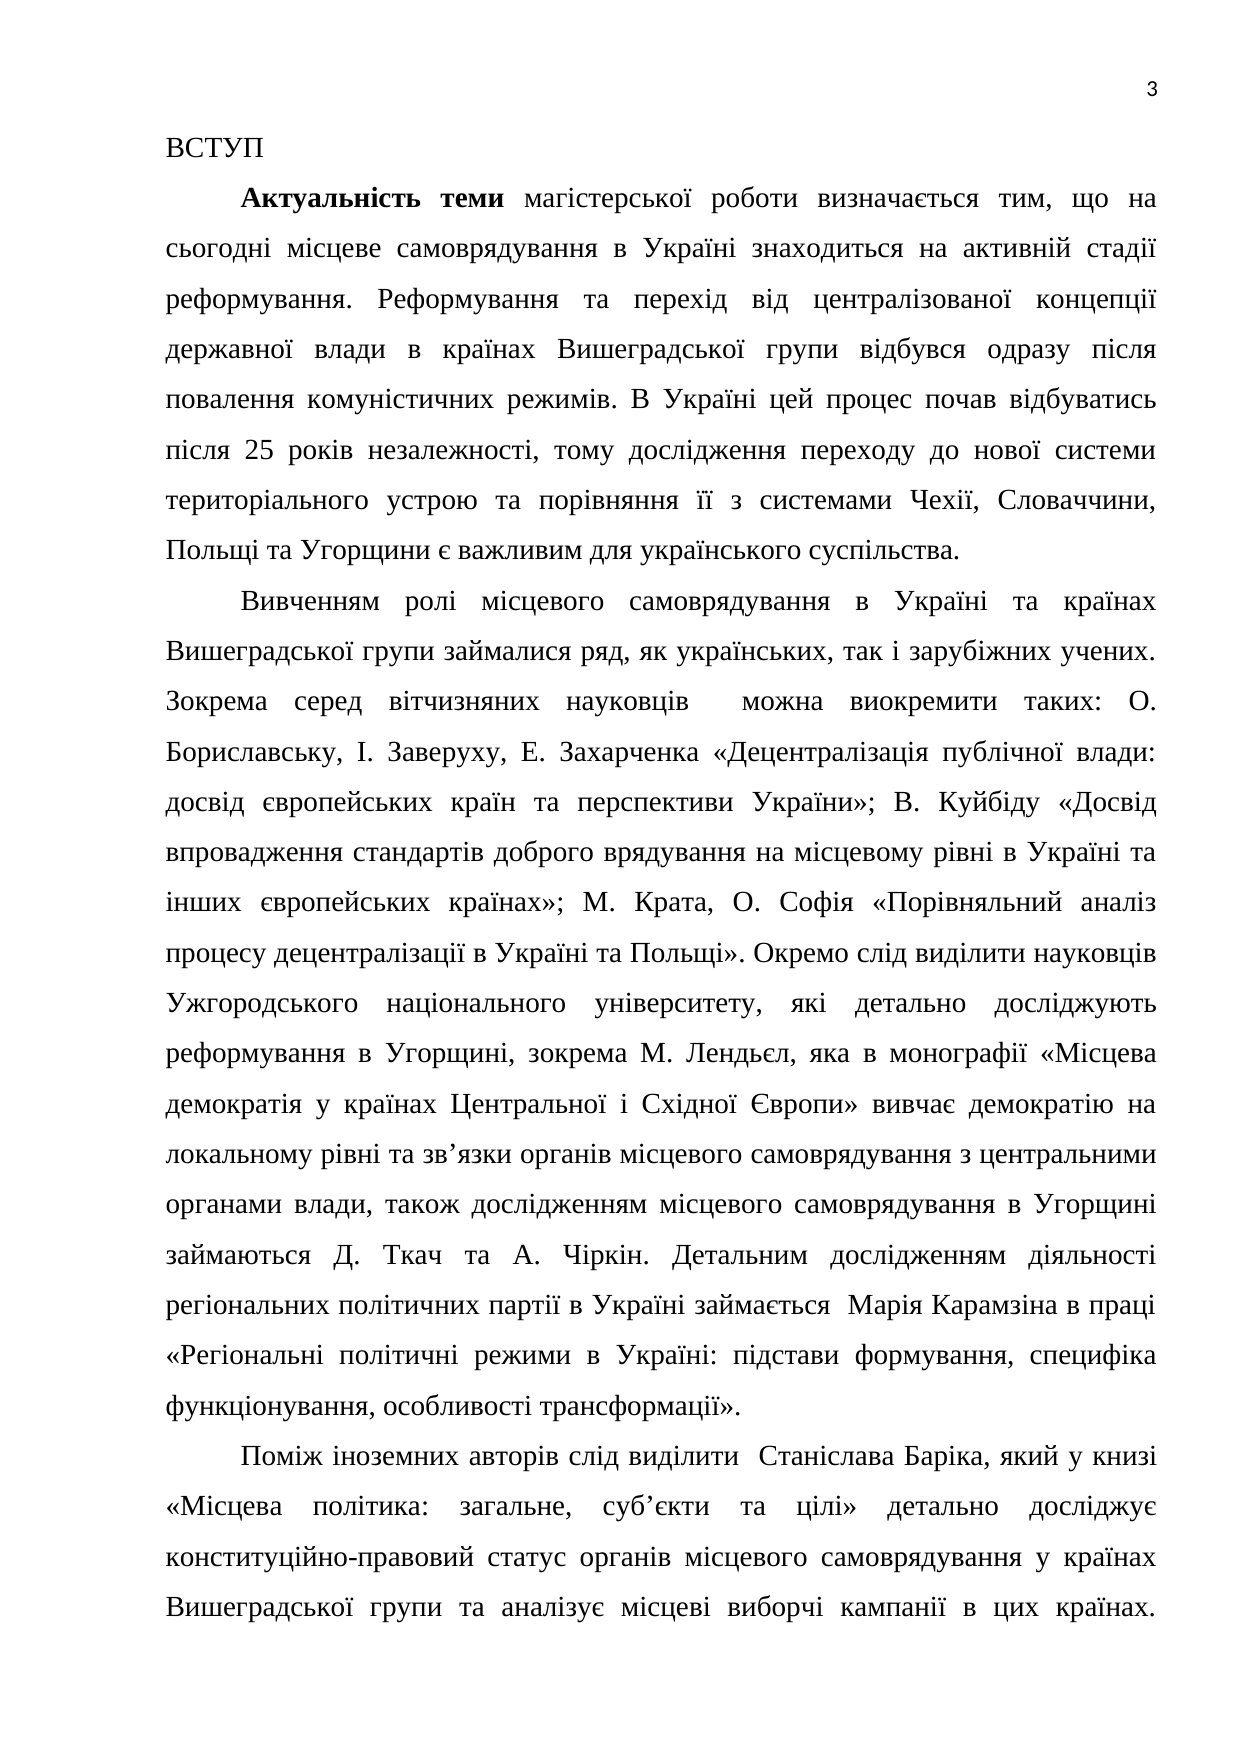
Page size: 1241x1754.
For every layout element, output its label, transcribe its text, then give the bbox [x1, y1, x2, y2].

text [165, 1438, 1157, 1622]
text ВСТУП [165, 130, 1157, 163]
text Вивченням ролі місцевого самоврядування в Україні та країнах Вишеградської групи займалися ряд, як українських, так і зарубіжних учених. Зокрема серед вітчизняних науковців можна виокремити таких: О. Бориславську, І. Заверуху, Е. Захарченка «Децентралізація публічної влади: досвід європейських країн та перспективи України»; В. Куйбіду «Досвід впровадження стандартів доброго врядування на місцевому рівні в Україні та інших європейських країнах»; М. Крата, О. Софія «Порівняльний аналіз процесу децентралізації в Україні та Польщі». Окремо слід виділити науковців Ужгородського національного університету, які детально досліджують реформування в Угорщині, зокрема М. Лендьєл, яка в монографії «Місцева демократія у країнах Центральної і Східної Європи» вивчає демократію на локальному рівні та зв’язки органів місцевого самоврядування з центральними органами влади, також дослідженням місцевого самоврядування в Угорщині займаються Д. Ткач та А. Чіркін. Детальним дослідженням діяльності регіональних політичних партії в Україні займається Марія Карамзіна в праці «Регіональні політичні режими в Україні: підстави формування, специфіка функціонування, особливості трансформації». [165, 583, 1157, 1421]
text Актуальність теми магістерської роботи визначається тим, що на сьогодні місцеве самоврядування в Україні знаходиться на активній стадії реформування. Реформування та перехід від централізованої концепції державної влади в країнах Вишеградської групи відбувся одразу після повалення комуністичних режимів. В Україні цей процес почав відбуватись після 25 років незалежності, тому дослідження переходу до нової системи територіального устрою та порівняння її з системами Чехії, Словаччини, Польщі та Угорщини є важливим для українського суспільства. [165, 180, 1157, 566]
